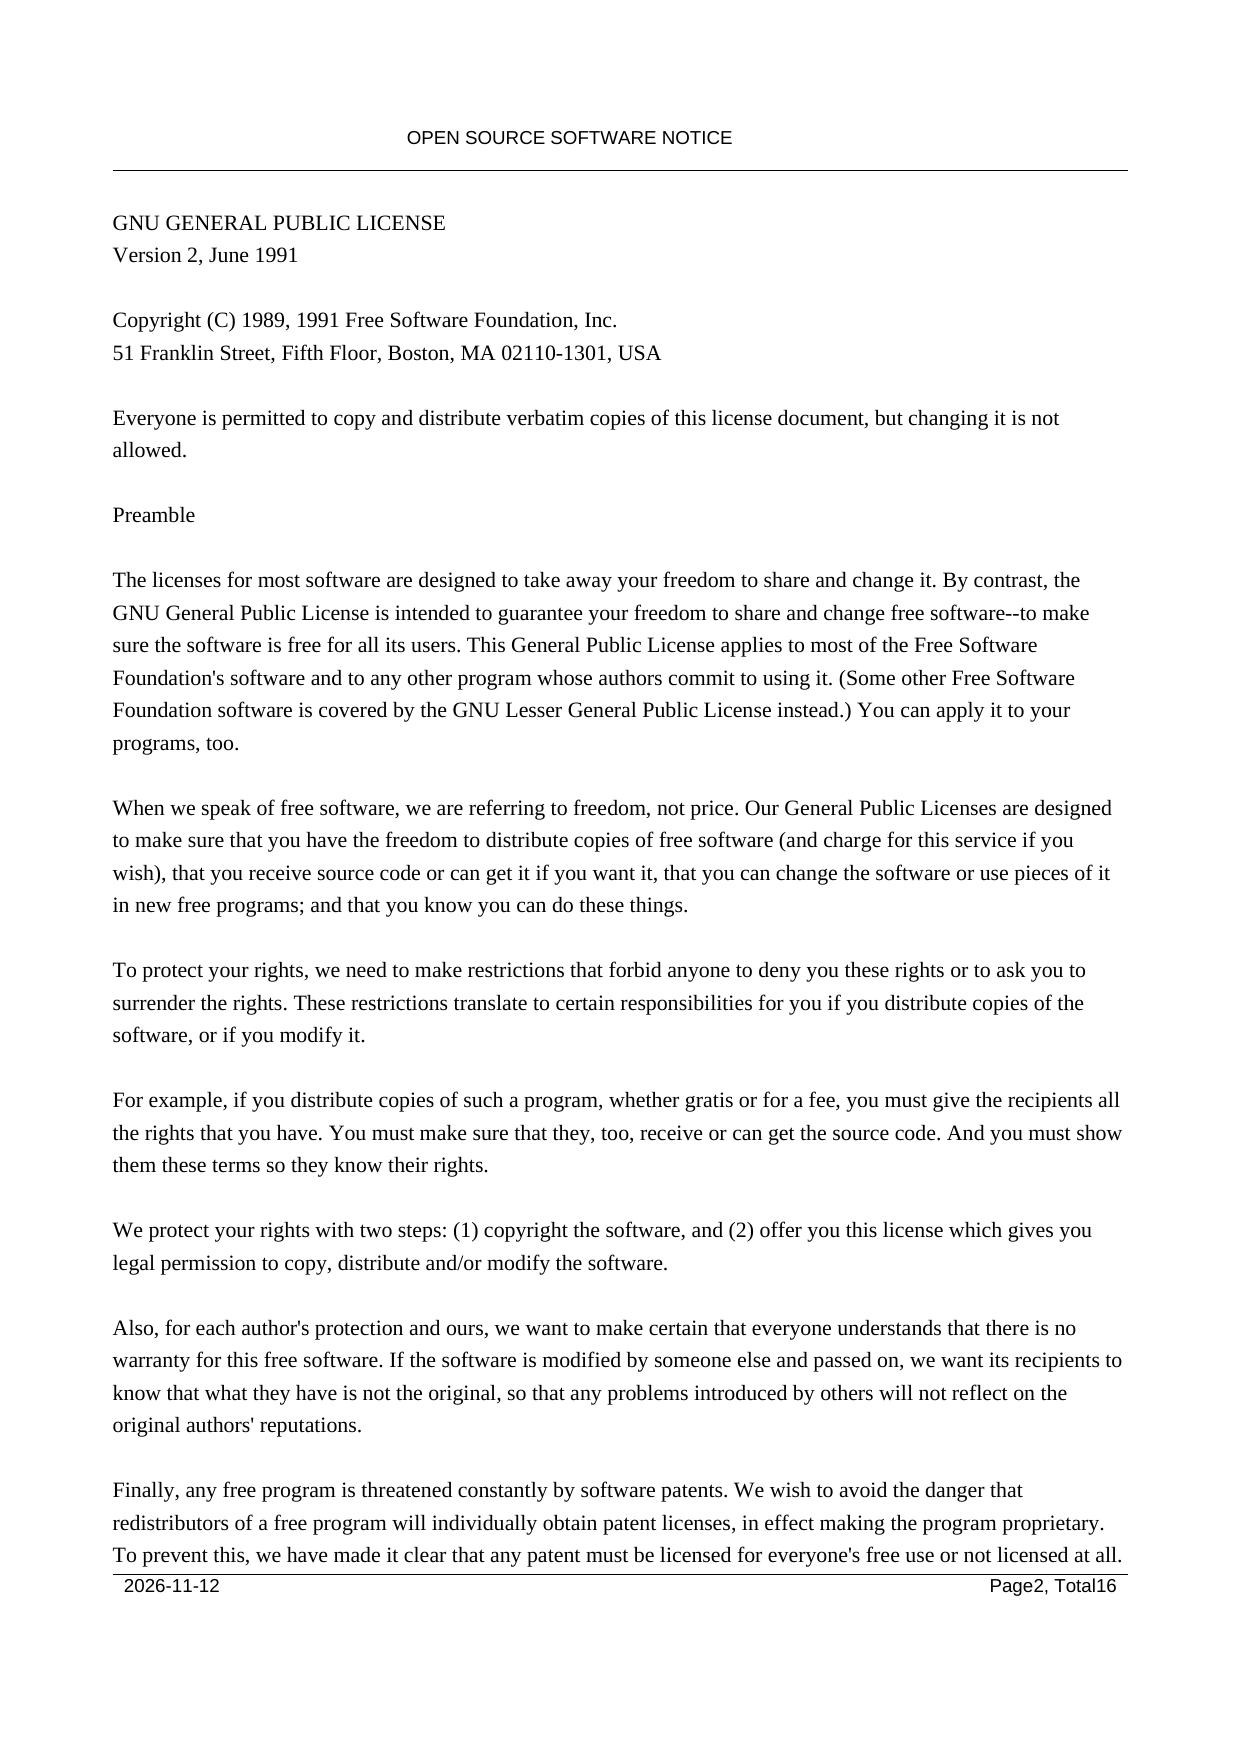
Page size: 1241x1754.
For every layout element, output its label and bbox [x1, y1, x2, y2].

text [112, 206, 1128, 1571]
